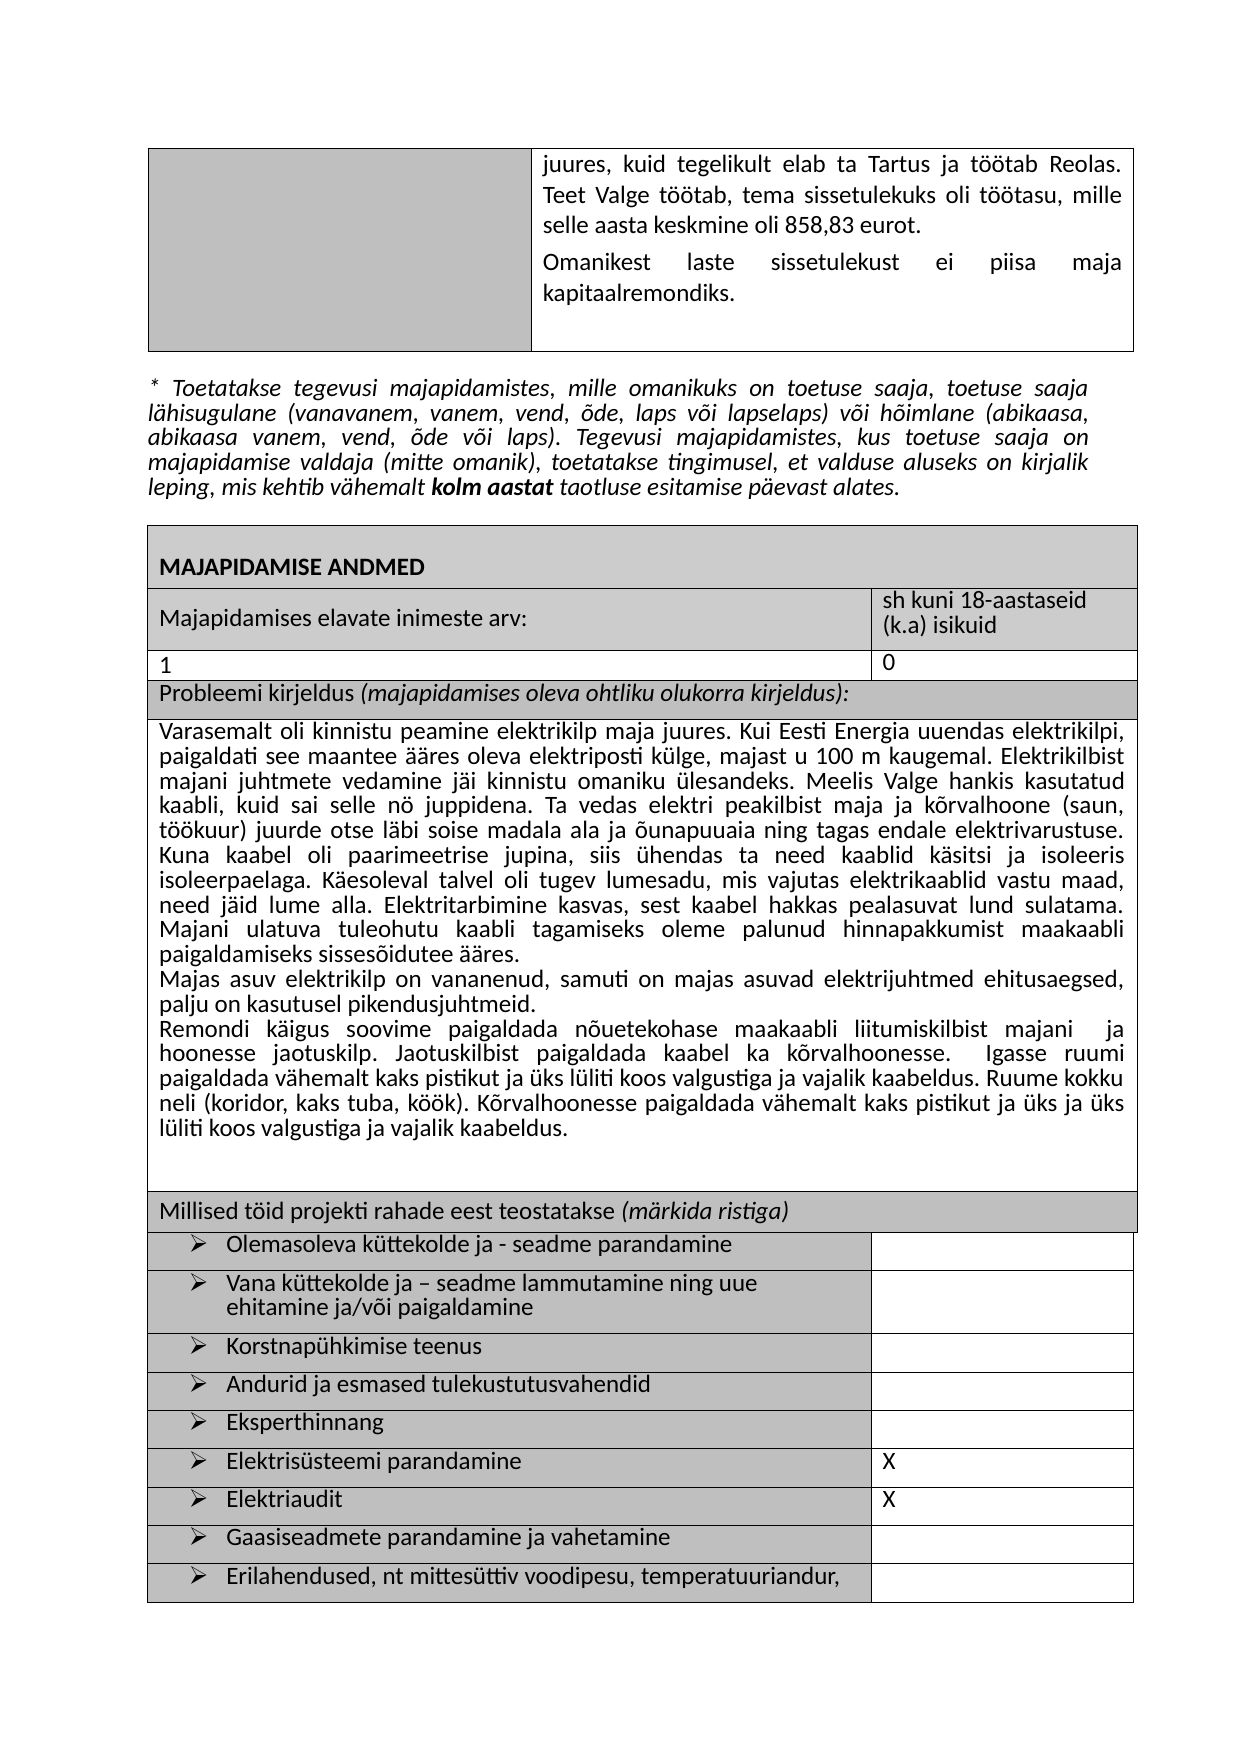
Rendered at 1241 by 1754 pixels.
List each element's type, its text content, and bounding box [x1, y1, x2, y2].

table_cell sh kuni 18-aastaseid (k.a) isikuid [872, 589, 1137, 650]
table_cell 1 [148, 651, 871, 680]
table_cell Korstnapühkimise teenus [148, 1334, 871, 1372]
table_cell [872, 1334, 1133, 1372]
table_cell Millised töid projekti rahade eest teostatakse (märkida ristiga) [148, 1192, 1137, 1232]
table_cell [872, 1271, 1133, 1333]
table_cell Varasemalt oli kinnistu peamine elektrikilp maja juures. Kui Eesti Energia uuendas elektrikilpi, paigaldati see maantee ääres oleva elektriposti külge, majast u 100 m kaugemal. Elektrikilbist majani juhtmete vedamine jäi kinnistu omaniku ülesandeks. Meelis Valge hankis kasutatud kaabli, kuid sai selle nö juppidena. Ta vedas elektri peakilbist maja ja kõrvalhoone (saun, töökuur) juurde otse läbi soise madala ala ja õunapuuaia ning tagas endale elektrivarustuse. Kuna kaabel oli paarimeetrise jupina, siis ühendas ta need kaablid käsitsi ja isoleeris isoleerpaelaga. Käesoleval talvel oli tugev lumesadu, mis vajutas elektrikaablid vastu maad, need jäid lume alla. Elektritarbimine kasvas, sest kaabel hakkas pealasuvat lund sulatama. Majani ulatuva tuleohutu kaabli tagamiseks oleme palunud hinnapakkumist maakaabli paigaldamiseks sissesõidutee ääres. Majas asuv elektrikilp on vananenud, samuti on majas asuvad elektrijuhtmed ehitusaegsed, palju on kasutusel pikendusjuhtmeid. Remondi käigus soovime paigaldada nõuetekohase maakaabli liitumiskilbist majani ja hoonesse jaotuskilp. Jaotuskilbist paigaldada kaabel ka kõrvalhoonesse. Igasse ruumi paigaldada vähemalt kaks pistikut ja üks lüliti koos valgustiga ja vajalik kaabeldus. Ruume kokku neli (koridor, kaks tuba, köök). Kõrvalhoonesse paigaldada vähemalt kaks pistikut ja üks ja üks lüliti koos valgustiga ja vajalik kaabeldus. [148, 720, 1137, 1191]
text * Toetatakse tegevusi majapidamistes, mille omanikuks on toetuse saaja, toetuse saaja lähisugulane (vanavanem, vanem, vend, õde, laps või lapselaps) või hõimlane (abikaasa, abikaasa vanem, vend, õde või laps). Tegevusi majapidamistes, kus toetuse saaja on majapidamise valdaja (mitte omanik), toetatakse tingimusel, et valduse aluseks on kirjalik leping, mis kehtib vähemalt kolm aastat taotluse esitamise päevast alates. [148, 376, 1093, 500]
table_cell Andurid ja esmased tulekustutusvahendid [148, 1373, 871, 1410]
table_header MAJAPIDAMISE ANDMED [148, 526, 1137, 588]
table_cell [149, 149, 531, 351]
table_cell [532, 149, 1133, 351]
table_cell [872, 1233, 1133, 1270]
table_cell Vana küttekolde ja – seadme lammutamine ning uue ehitamine ja/või paigaldamine [148, 1271, 871, 1333]
table_cell Elektrisüsteemi parandamine [148, 1449, 871, 1487]
table_cell [872, 1373, 1133, 1410]
table_cell Gaasiseadmete parandamine ja vahetamine [148, 1526, 871, 1563]
table_cell X [872, 1488, 1133, 1525]
table_cell Majapidamises elavate inimeste arv: [148, 589, 871, 650]
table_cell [148, 1564, 871, 1602]
table_cell Eksperthinnang [148, 1411, 871, 1448]
table_cell [872, 1564, 1133, 1602]
table_cell X [872, 1449, 1133, 1487]
table_cell Olemasoleva küttekolde ja - seadme parandamine [148, 1233, 871, 1270]
table_cell Probleemi kirjeldus (majapidamises oleva ohtliku olukorra kirjeldus): [148, 681, 1137, 719]
table_cell Elektriaudit [148, 1488, 871, 1525]
table_cell 0 [872, 651, 1137, 680]
table_cell [872, 1526, 1133, 1563]
table_cell [872, 1411, 1133, 1448]
